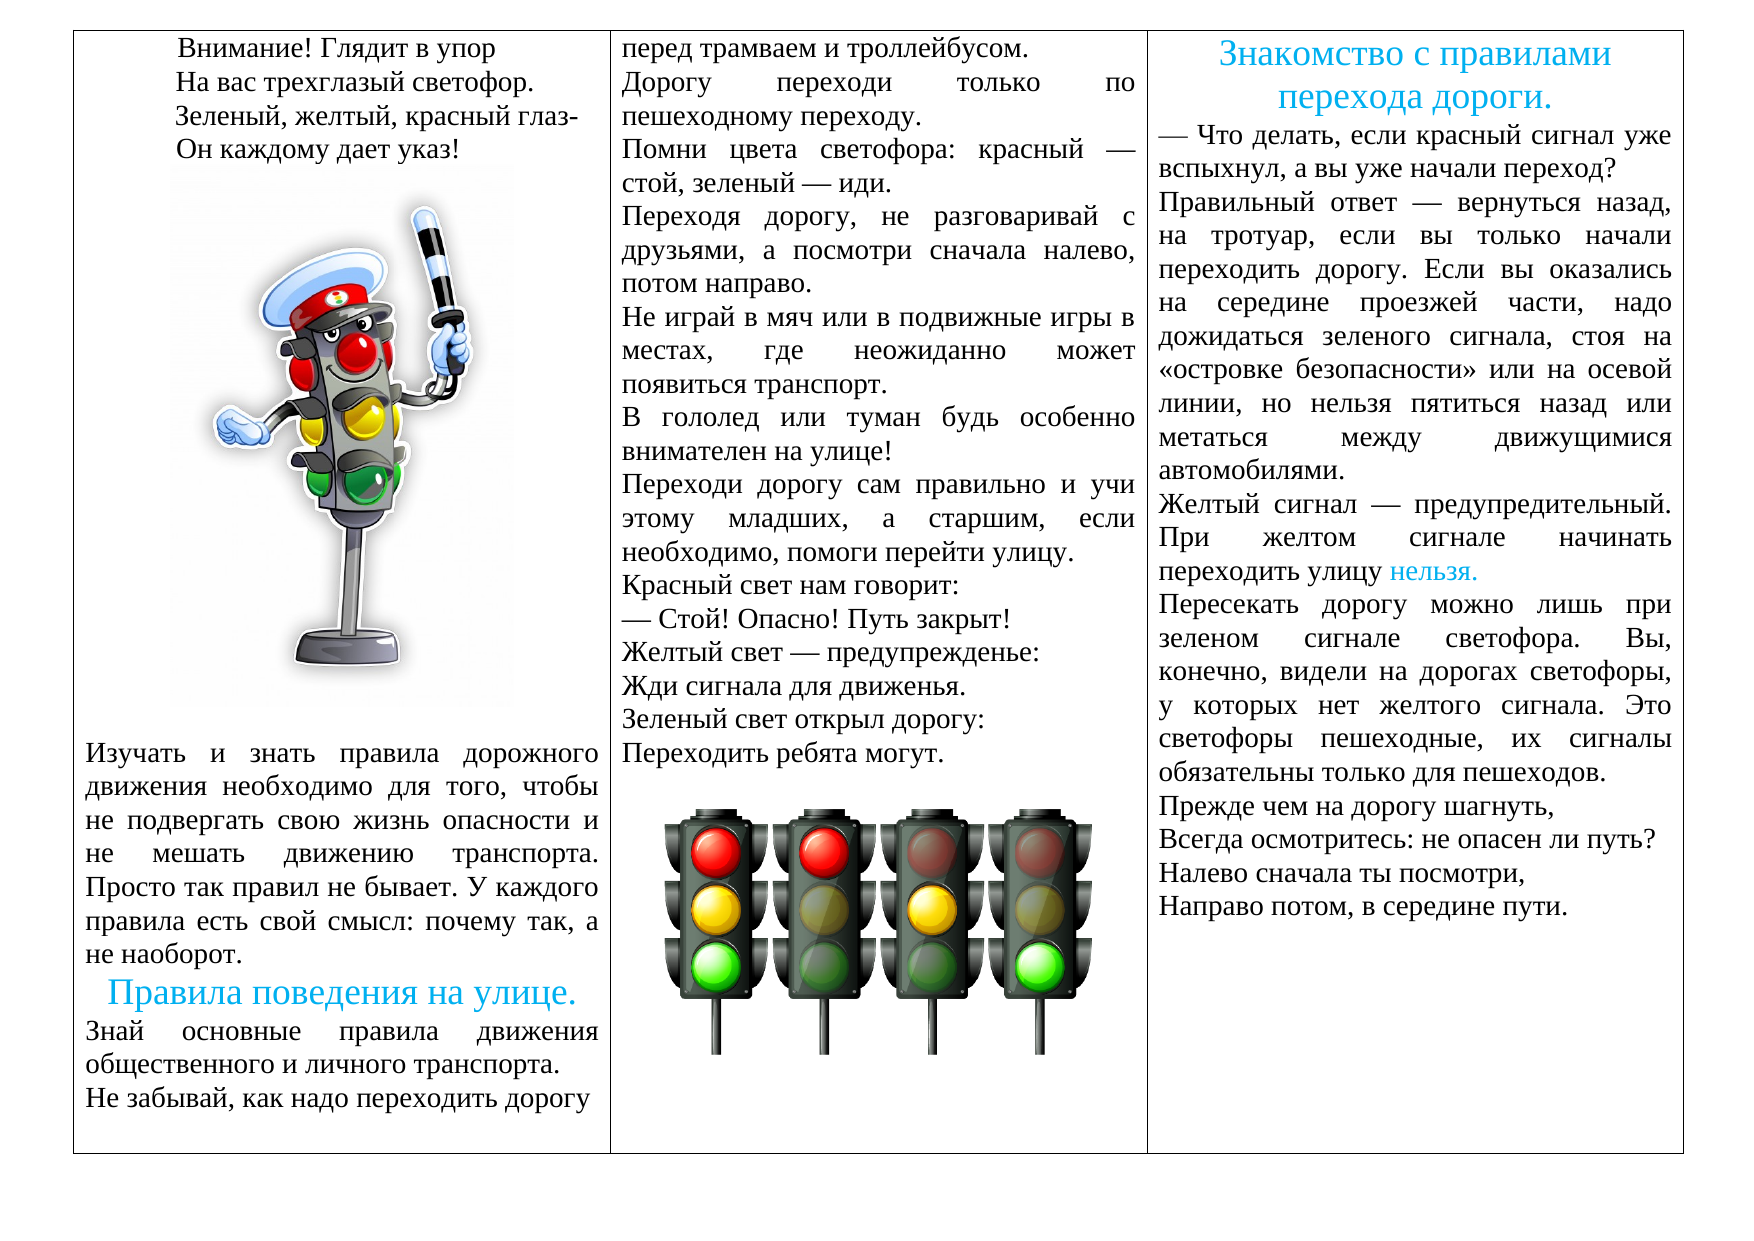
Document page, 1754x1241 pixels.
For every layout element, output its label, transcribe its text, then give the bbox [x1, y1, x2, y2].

table_cell перед трамваем и троллейбусом. Дорогу переходи только по пешеходному переходу. Помни цвета светофора: красный — стой, зеленый — иди. Переходя дорогу, не разговаривай с друзьями, а посмотри сначала налево, потом направо. Не играй в мяч или в подвижные игры в местах, где неожиданно может появиться транспорт. В гололед или туман будь особенно внимателен на улице! Переходи дорогу сам правильно и учи этому младших, а старшим, если необходимо, помоги перейти улицу. Красный свет нам говорит: — Стой! Опасно! Путь закрыт! Желтый свет — предупрежденье: Жди сигнала для движенья. Зеленый свет открыл дорогу: Переходить ребята могут. [611, 31, 1147, 1152]
picture [659, 802, 1099, 1066]
table_cell Внимание! Глядит в упор На вас трехглазый светофор. Зеленый, желтый, красный глаз- Он каждому дает указ! Изучать и знать правила дорожного движения необходимо для того, чтобы не подвергать свою жизнь опасности и не мешать движению транспорта. Просто так правил не бывает. У каждого правила есть свой смысл: почему так, а не наоборот. Правила поведения на улице. Знай основные правила движения общественного и личного транспорта. Не забывай, как надо переходить дорогу [74, 31, 610, 1152]
picture [170, 164, 514, 707]
table_cell Знакомство с правилами перехода дороги. — Что делать, если красный сигнал уже вспыхнул, а вы уже начали переход? Правильный ответ — вернуться назад, на тротуар, если вы только начали переходить дорогу. Если вы оказались на середине проезжей части, надо дожидаться зеленого сигнала, стоя на «островке безопасности» или на осевой линии, но нельзя пятиться назад или метаться между движущимися автомобилями. Желтый сигнал — предупредительный. При желтом сигнале начинать переходить улицу нельзя. Пересекать дорогу можно лишь при зеленом сигнале светофора. Вы, конечно, видели на дорогах светофоры, у которых нет желтого сигнала. Это светофоры пешеходные, их сигналы обязательны только для пешеходов. Прежде чем на дорогу шагнуть, Всегда осмотритесь: не опасен ли путь? Налево сначала ты посмотри, Направо потом, в середине пути. [1148, 31, 1683, 1152]
